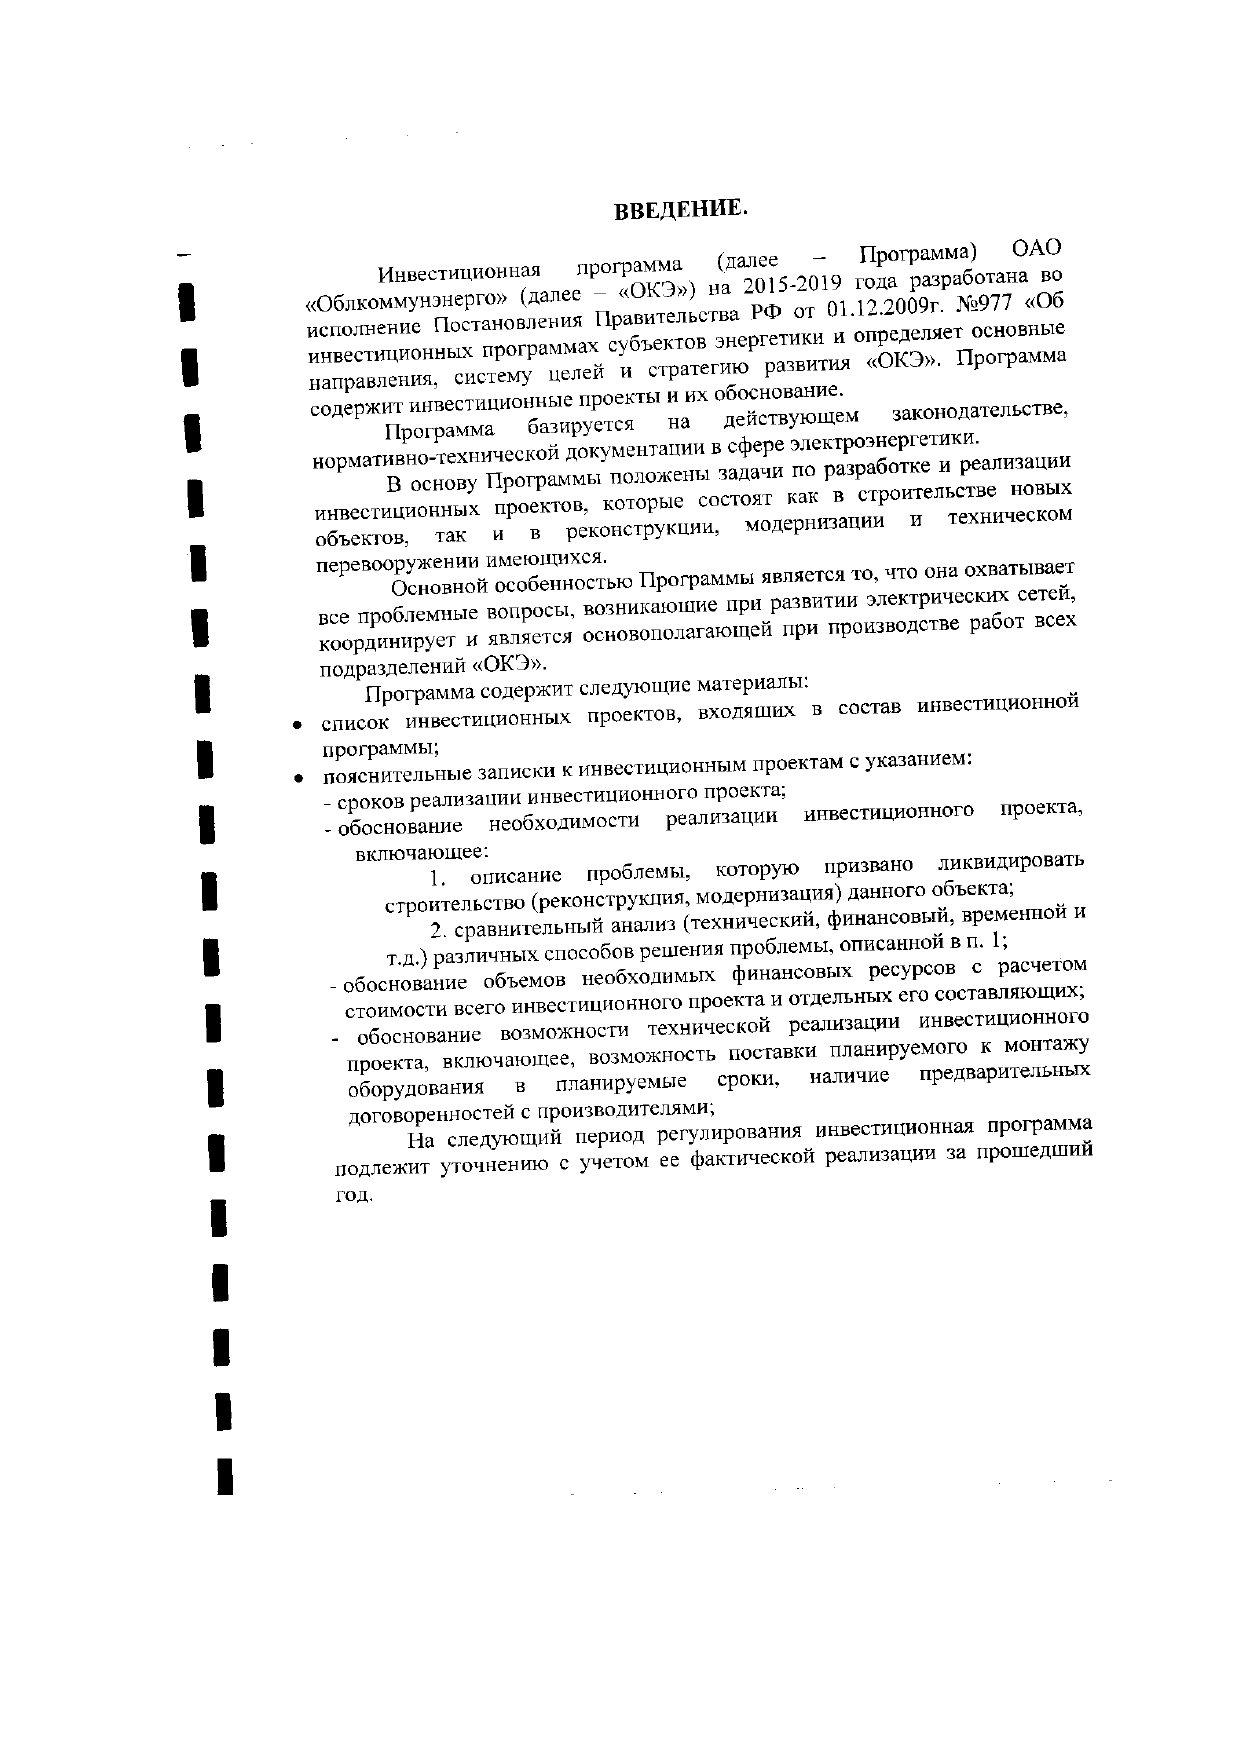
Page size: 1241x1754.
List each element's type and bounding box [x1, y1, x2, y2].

picture [177, 118, 1151, 1495]
